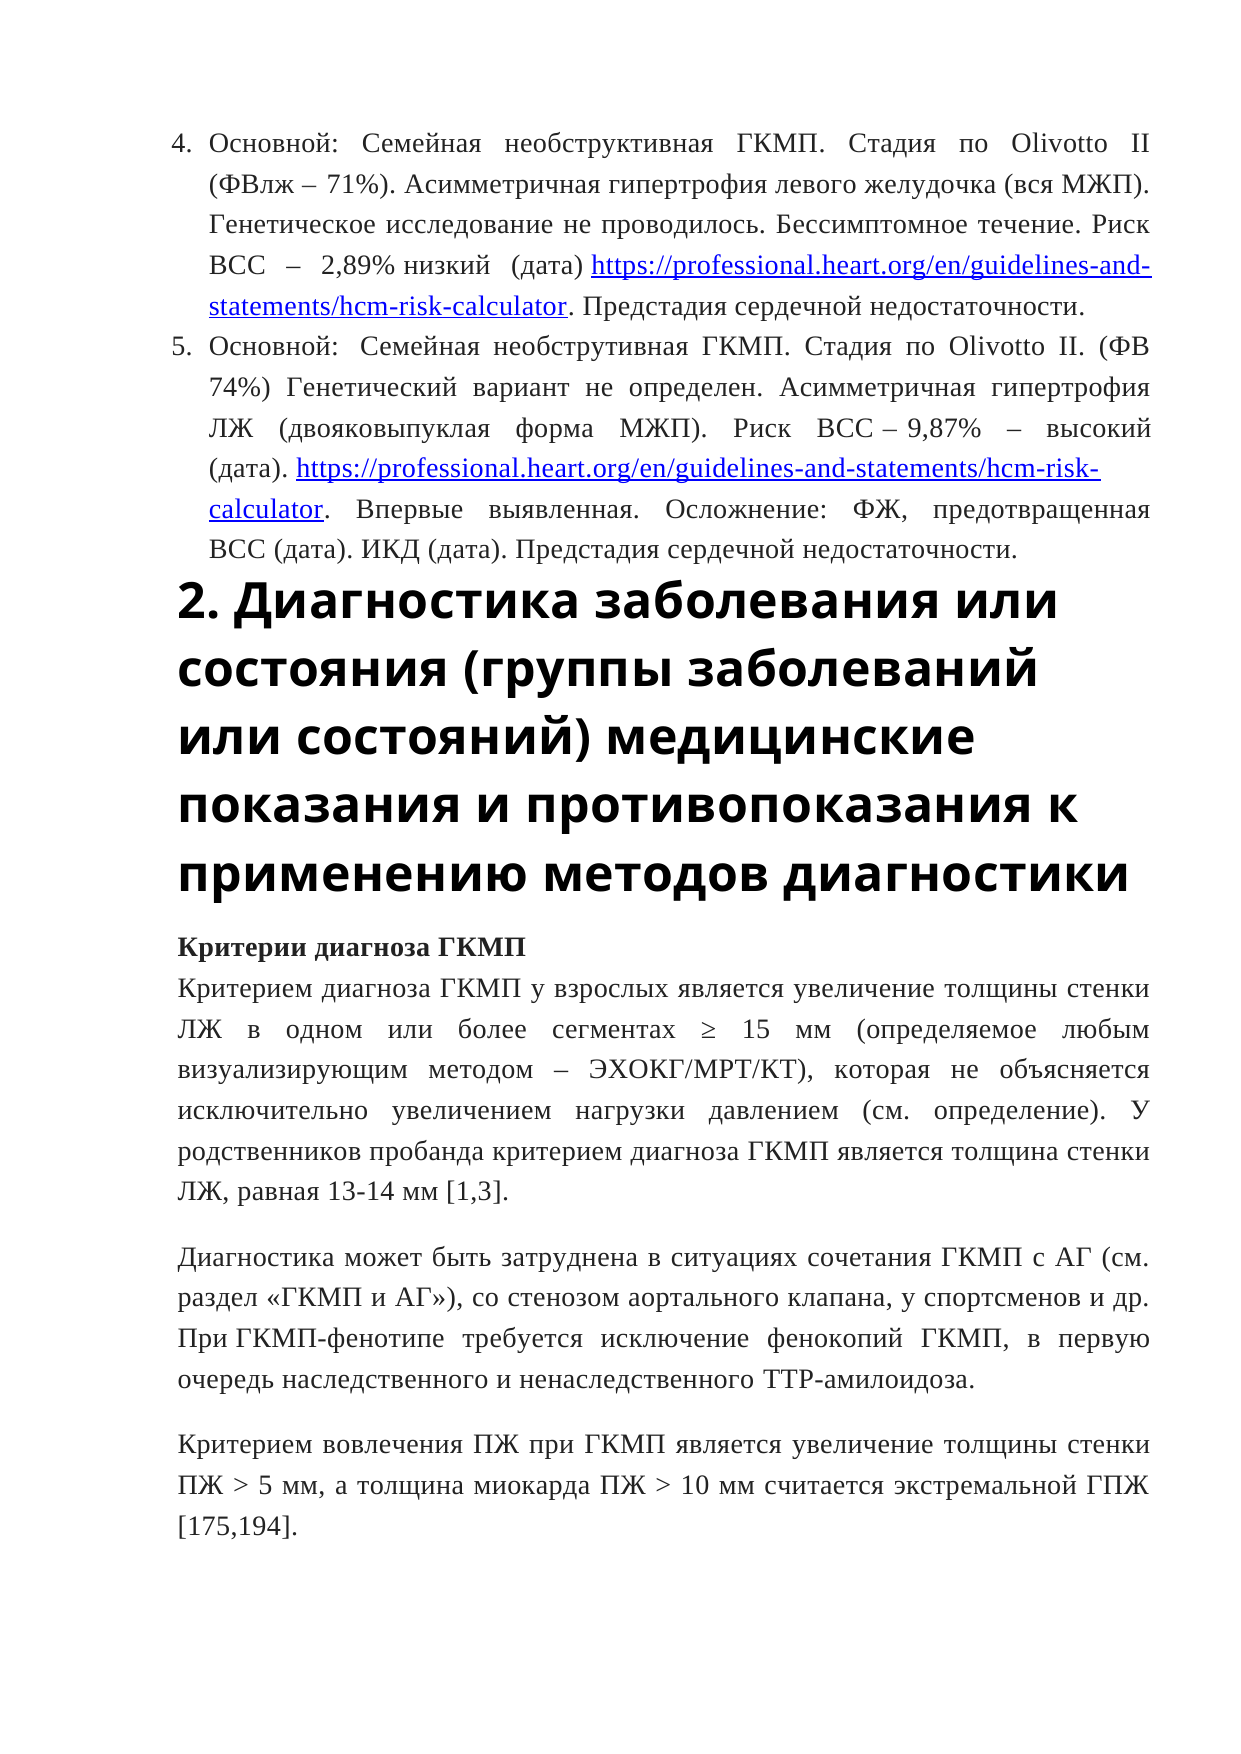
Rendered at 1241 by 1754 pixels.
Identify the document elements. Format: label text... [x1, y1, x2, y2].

text 2. Диагностика заболевания или состояния (группы заболеваний или состояний) медицинские показания и противопоказания к применению методов диагностики [177, 565, 1152, 906]
text Диагностика может быть затруднена в ситуациях сочетания ГКМП с АГ (см. раздел «ГКМП и АГ»), со стенозом аортального клапана, у спортсменов и др. При ГКМП-фенотипе требуется исключение фенокопий ГКМП, в первую очередь наследственного и ненаследственного ТТР-амилоидоза. [177, 1232, 1152, 1394]
text Критерием диагноза ГКМП у взрослых является увеличение толщины стенки ЛЖ в одном или более сегментах ≥ 15 мм (определяемое любым визуализирующим методом – ЭХОКГ/МРТ/КТ), которая не объясняется исключительно увеличением нагрузки давлением (см. определение). У родственников пробанда критерием диагноза ГКМП является толщина стенки ЛЖ, равная 13-14 мм [1,3]. [177, 963, 1152, 1207]
list Основной: Семейная необструктивная ГКМП. Стадия по Olivotto II (ФВлж – 71%). Асимметричная гипертрофия левого желудочка (вся МЖП). Генетическое исследование не проводилось. Бессимптомное течение. Риск ВСС – 2,89% низкий (дата) https://professional.heart.org/en/guidelines-and-statements/hcm-risk-calculator. Предстадия сердечной недостаточности. [171, 118, 1152, 321]
text Критерием вовлечения ПЖ при ГКМП является увеличение толщины стенки ПЖ ˃ 5 мм, а толщина миокарда ПЖ ˃ 10 мм считается экстремальной ГПЖ [175,194]. [177, 1419, 1152, 1541]
list Основной: Семейная необструтивная ГКМП. Стадия по Olivotto II. (ФВ 74%) Генетический вариант не определен. Асимметричная гипертрофия ЛЖ (двояковыпуклая форма МЖП). Риск ВСС – 9,87% – высокий (дата). https://professional.heart.org/en/guidelines-and-statements/hcm-risk-calculator. Впервые выявленная. Осложнение: ФЖ, предотвращенная ВСС (дата). ИКД (дата). Предстадия сердечной недостаточности. [171, 321, 1152, 565]
text Критерии диагноза ГКМП [177, 922, 1152, 963]
